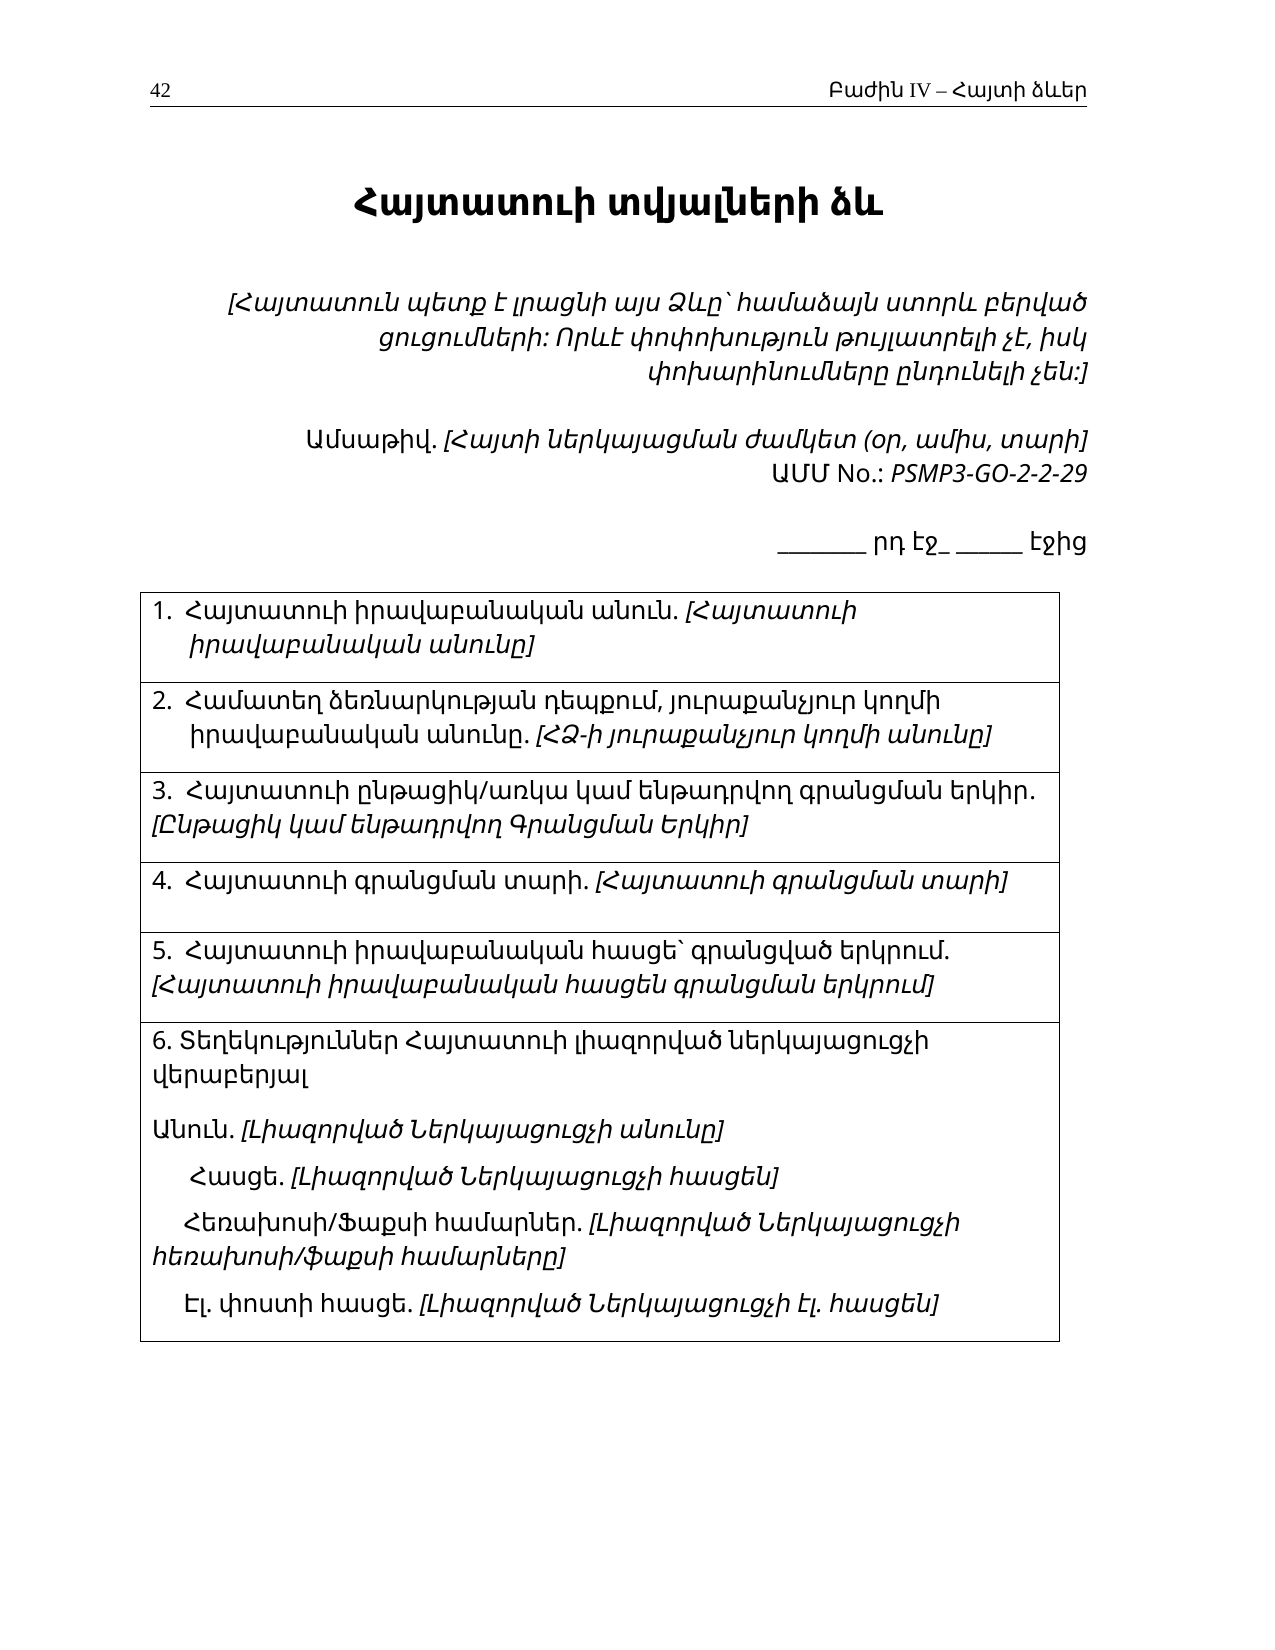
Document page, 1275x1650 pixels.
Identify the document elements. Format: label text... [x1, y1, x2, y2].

table_cell 3. Հայտատուի ընթացիկ/առկա կամ ենթադրվող գրանցման երկիր. [Ընթացիկ կամ ենթադրվող Գրանցման Երկիր] [141, 773, 1059, 862]
text ԱՄՄ No.: PSMP3-GO-2-2-29 [150, 455, 1087, 489]
table_cell 6. Տեղեկություններ Հայտատուի լիազորված ներկայացուցչի վերաբերյալ Անուն. [Լիազորված Ներկայացուցչի անունը] Հասցե. [Լիազորված Ներկայացուցչի հասցեն] Հեռախոսի/Ֆաքսի համարներ. [Լիազորված Ներկայացուցչի հեռախոսի/ֆաքսի համարները] Էլ. փոստի հասցե. [Լիազորված Ներկայացուցչի էլ. հասցեն] [141, 1023, 1059, 1341]
text Հայտատուի տվյալների ձև [150, 175, 1087, 226]
table_cell 2. Համատեղ ձեռնարկության դեպքում, յուրաքանչյուր կողմի իրավաբանական անունը. [ՀՁ-ի յուրաքանչյուր կողմի անունը] [141, 683, 1059, 772]
table_cell 5. Հայտատուի իրավաբանական հասցե` գրանցված երկրում. [Հայտատուի իրավաբանական հասցեն գրանցման երկրում] [141, 933, 1059, 1022]
text [Հայտատուն պետք է լրացնի այս Ձևը` համաձայն ստորև բերված ցուցումների: Որևէ փոփոխություն թույլատրելի չէ, իսկ փոխարինումները ընդունելի չեն:] [150, 285, 1087, 387]
table_cell 4. Հայտատուի գրանցման տարի. [Հայտատուի գրանցման տարի] [141, 863, 1059, 932]
text ________ րդ էջ_ ______ էջից [150, 523, 1087, 558]
text Ամսաթիվ. [Հայտի ներկայացման ժամկետ (օր, ամիս, տարի] [150, 421, 1087, 455]
table_header 1. Հայտատուի իրավաբանական անուն. [Հայտատուի իրավաբանական անունը] [141, 593, 1059, 682]
